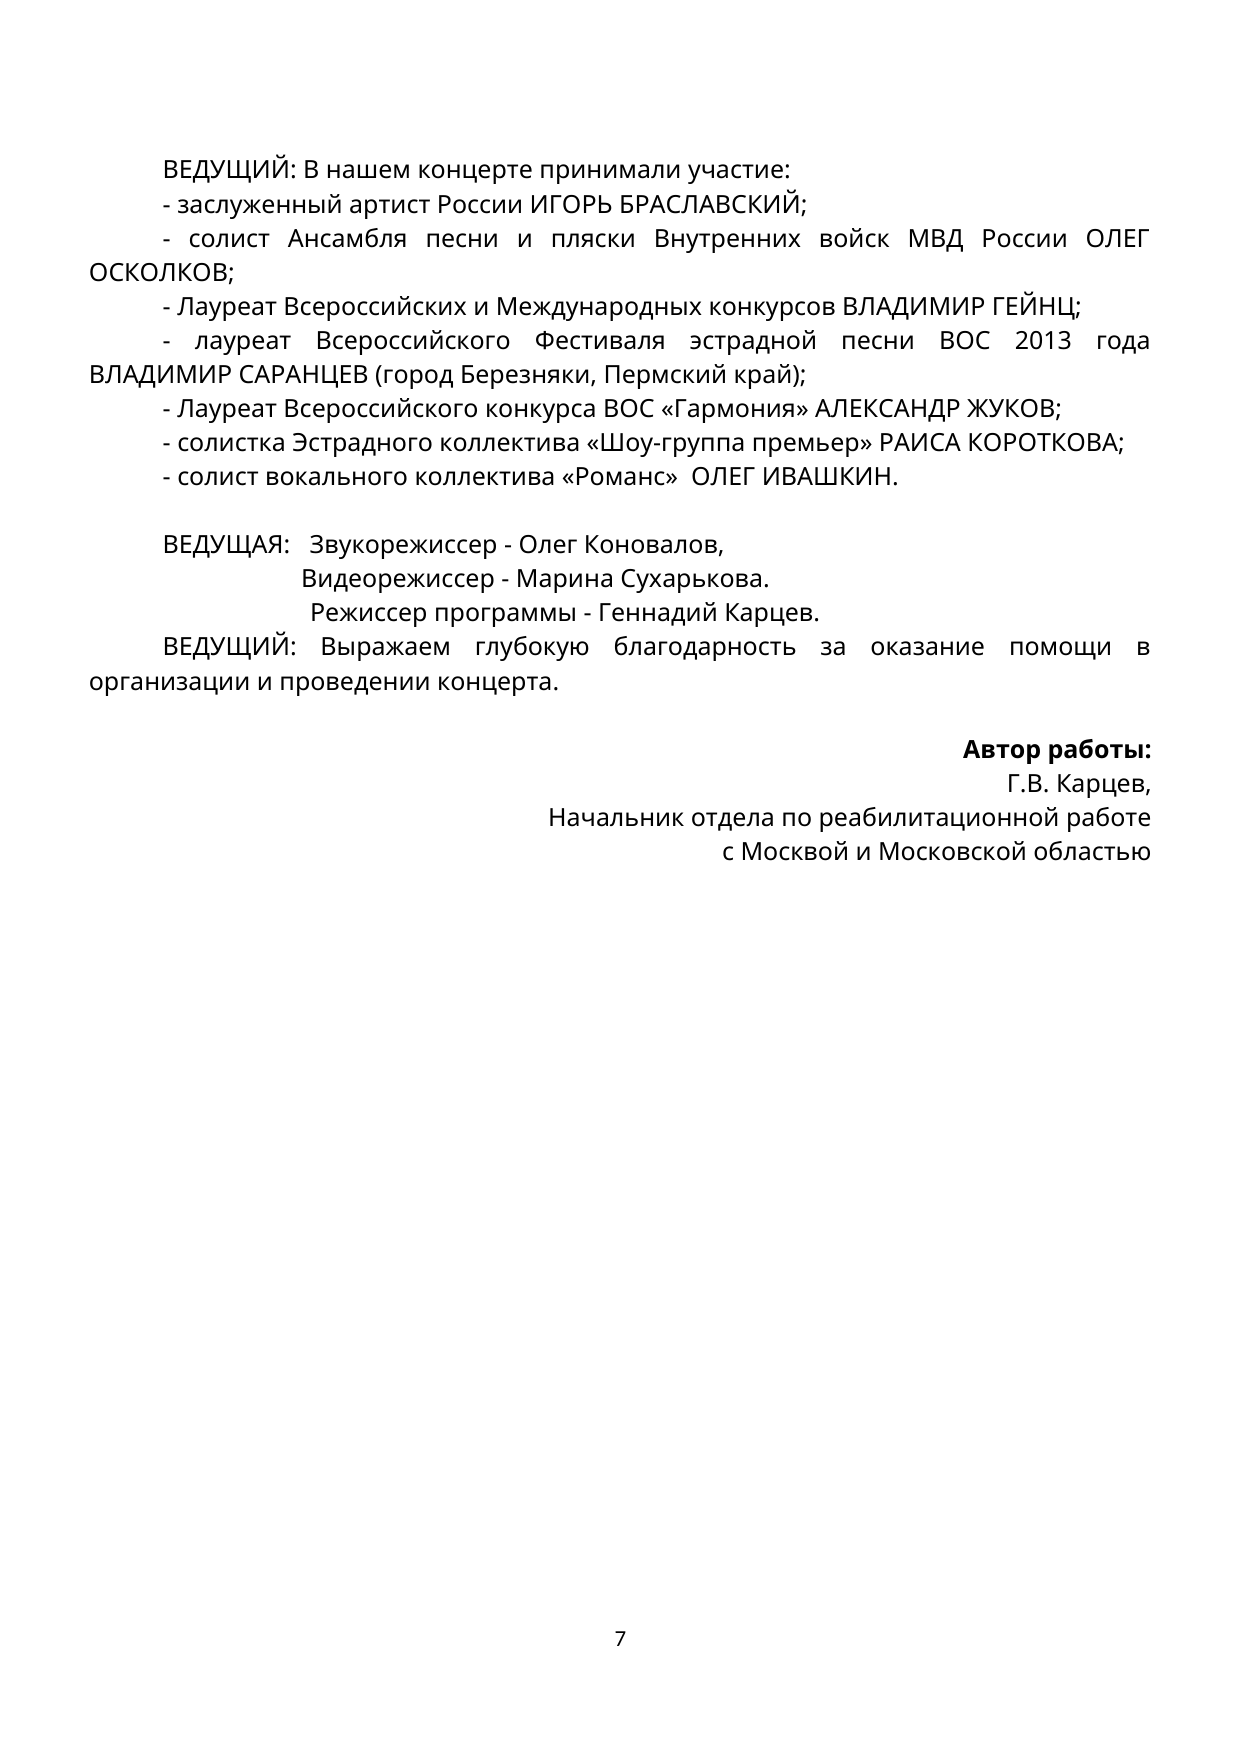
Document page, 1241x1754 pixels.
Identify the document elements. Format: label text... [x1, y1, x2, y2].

text - лауреат Всероссийского Фестиваля эстрадной песни ВОС 2013 года ВЛАДИМИР САРАНЦЕВ (город Березняки, Пермский край); [89, 322, 1152, 391]
text - солист Ансамбля песни и пляски Внутренних войск МВД России ОЛЕГ ОСКОЛКОВ; [89, 220, 1152, 288]
text Г.В. Карцев, [89, 765, 1152, 799]
text ВЕДУЩАЯ: Звукорежиссер - Олег Коновалов, [89, 527, 1152, 561]
text Видеорежиссер - Марина Сухарькова. [89, 561, 1152, 595]
text Автор работы: [89, 731, 1152, 765]
text - Лауреат Всероссийских и Международных конкурсов ВЛАДИМИР ГЕЙНЦ; [89, 288, 1152, 322]
text ВЕДУЩИЙ: Выражаем глубокую благодарность за оказание помощи в организации и проведении концерта. [89, 629, 1152, 697]
text Начальник отдела по реабилитационной работе [89, 799, 1152, 833]
text - Лауреат Всероссийского конкурса ВОС «Гармония» АЛЕКСАНДР ЖУКОВ; [89, 391, 1152, 425]
text Режиссер программы - Геннадий Карцев. [236, 595, 1152, 629]
text - заслуженный артист России ИГОРЬ БРАСЛАВСКИЙ; [89, 186, 1152, 220]
text с Москвой и Московской областью [89, 833, 1152, 867]
text - солист вокального коллектива «Романс» ОЛЕГ ИВАШКИН. [89, 459, 1152, 493]
text ВЕДУЩИЙ: В нашем концерте принимали участие: [89, 152, 1152, 186]
text - солистка Эстрадного коллектива «Шоу-группа премьер» РАИСА КОРОТКОВА; [89, 425, 1152, 459]
